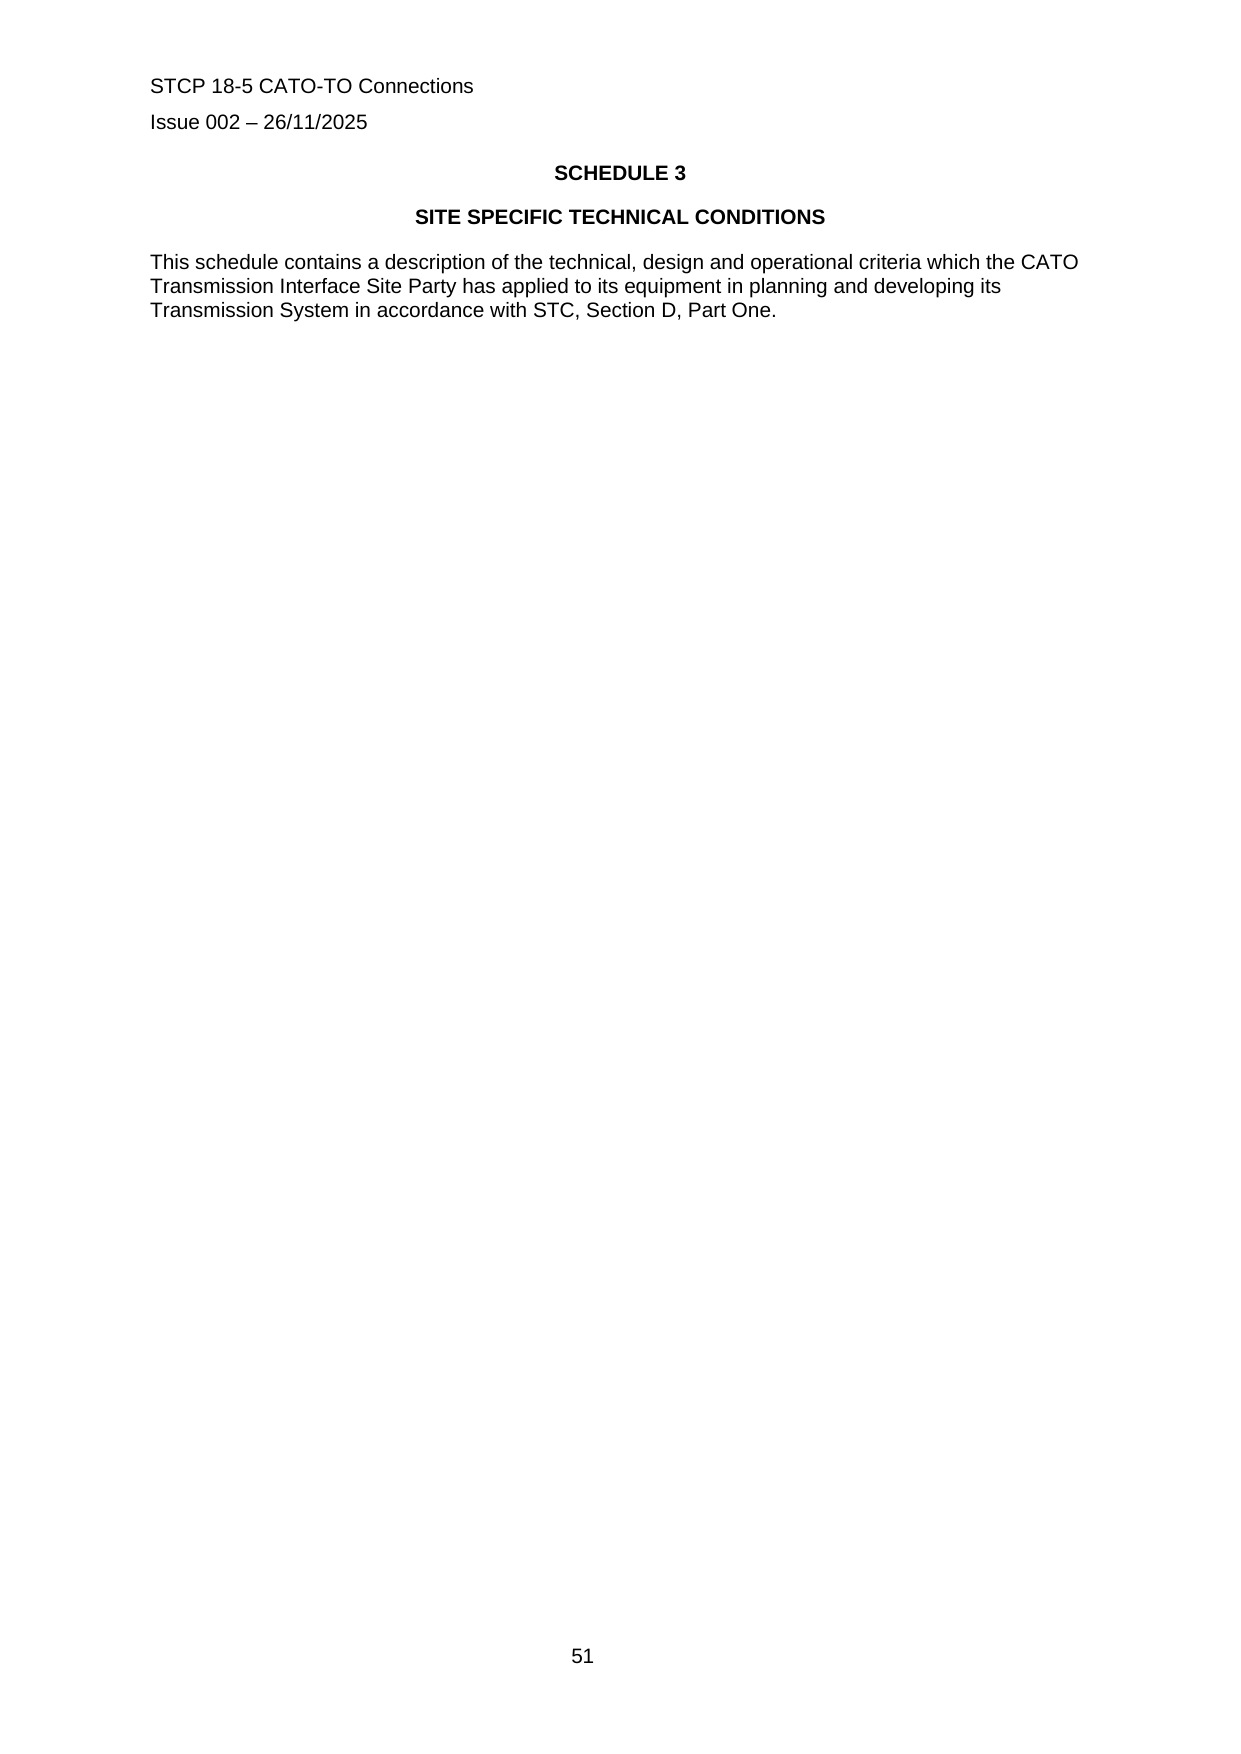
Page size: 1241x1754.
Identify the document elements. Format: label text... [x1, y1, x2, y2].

text This schedule contains a description of the technical, design and operational criteria which the CATO Transmission Interface Site Party has applied to its equipment in planning and developing its Transmission System in accordance with STC, Section D, Part One. [150, 250, 1090, 322]
text SCHEDULE 3 [150, 160, 1090, 184]
text SITE SPECIFIC TECHNICAL CONDITIONS [150, 205, 1090, 229]
